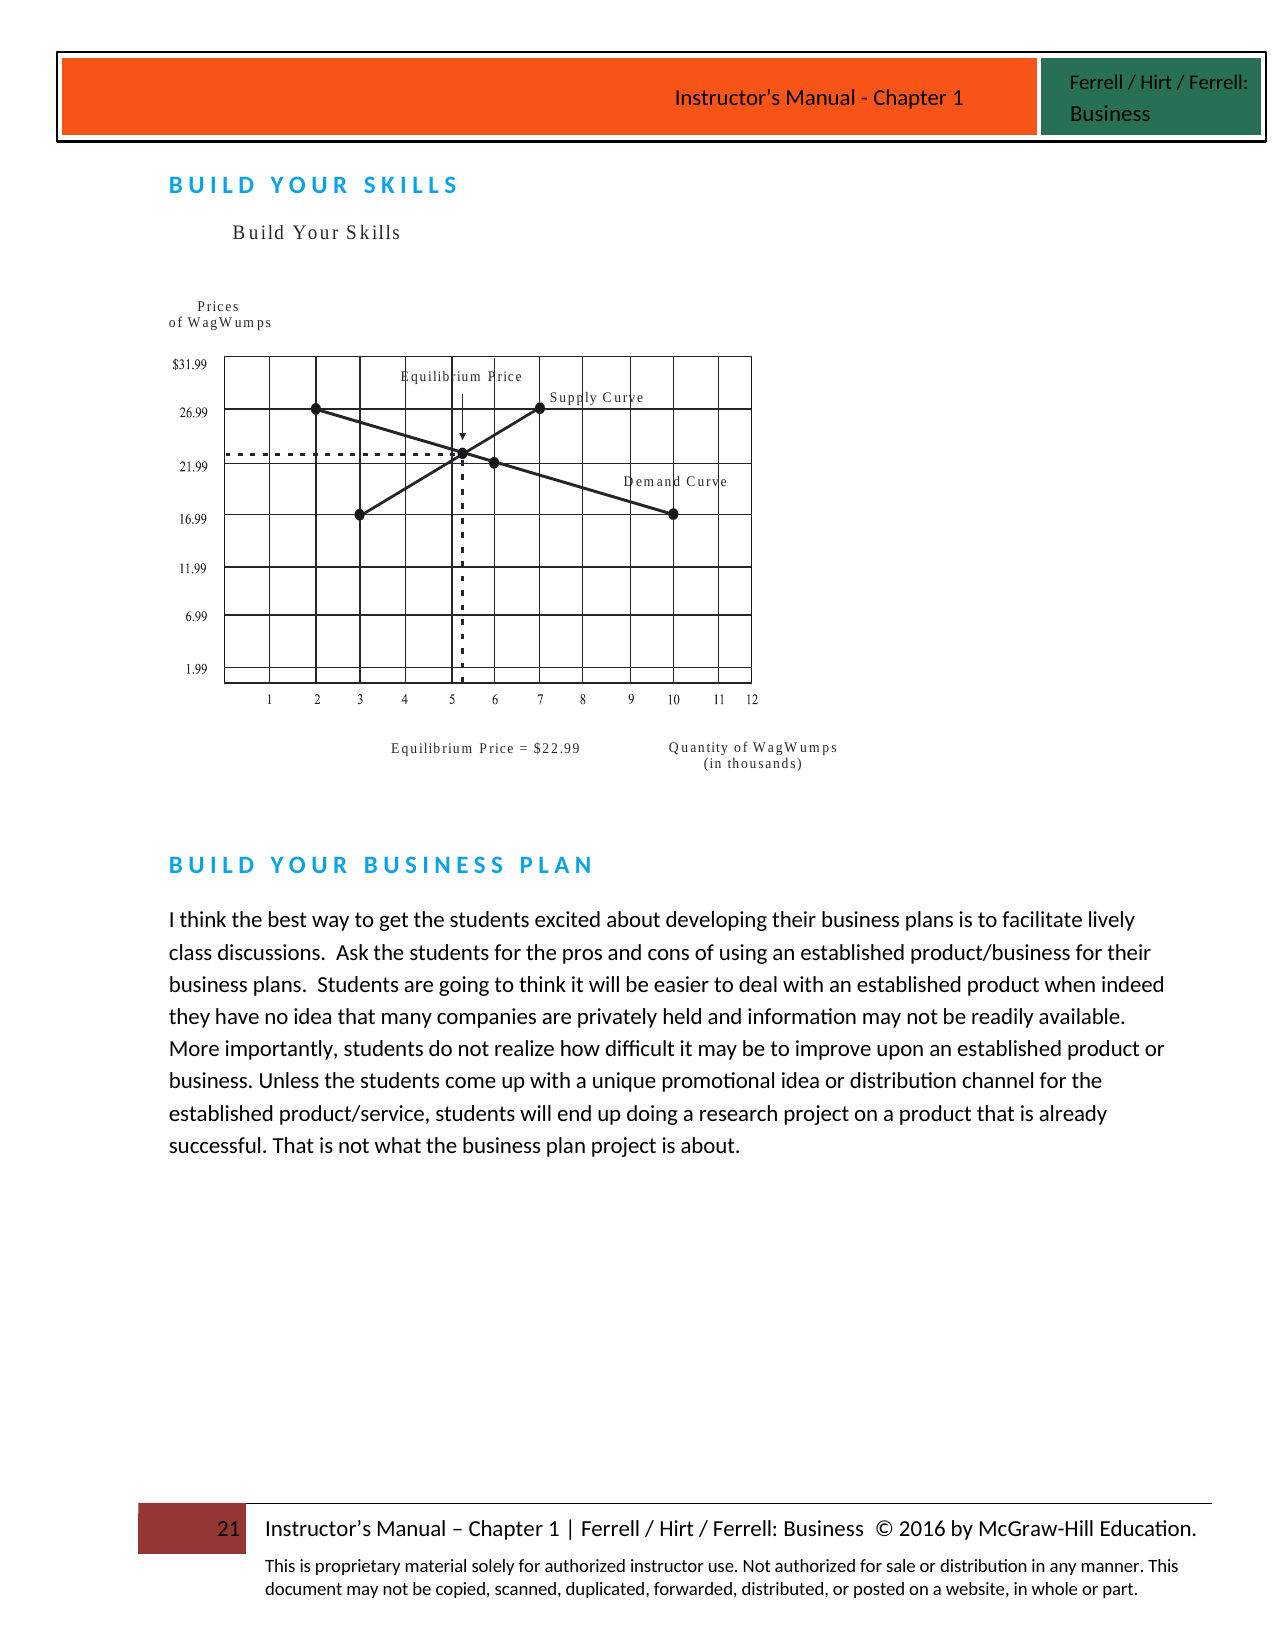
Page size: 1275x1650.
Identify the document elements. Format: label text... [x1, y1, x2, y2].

picture [1041, 65, 1261, 127]
subtitle B U I L D Y O U R S K I L L S [169, 170, 1177, 200]
text I think the best way to get the students excited about developing their business plans is to facilitate lively class discussions. Ask the students for the pros and cons of using an established product/business for their business plans. Students are going to think it will be easier to deal with an established product when indeed they have no idea that many companies are privately held and information may not be readily available. More importantly, students do not realize how difficult it may be to improve upon an established product or business. Unless the students come up with a unique promotional idea or distribution channel for the established product/service, students will end up doing a research project on a product that is already successful. That is not what the business plan project is about. [169, 906, 1177, 1159]
picture [61, 65, 1037, 127]
subtitle B U I L D Y O U R B U S I N E S S P L A N [169, 850, 1177, 880]
